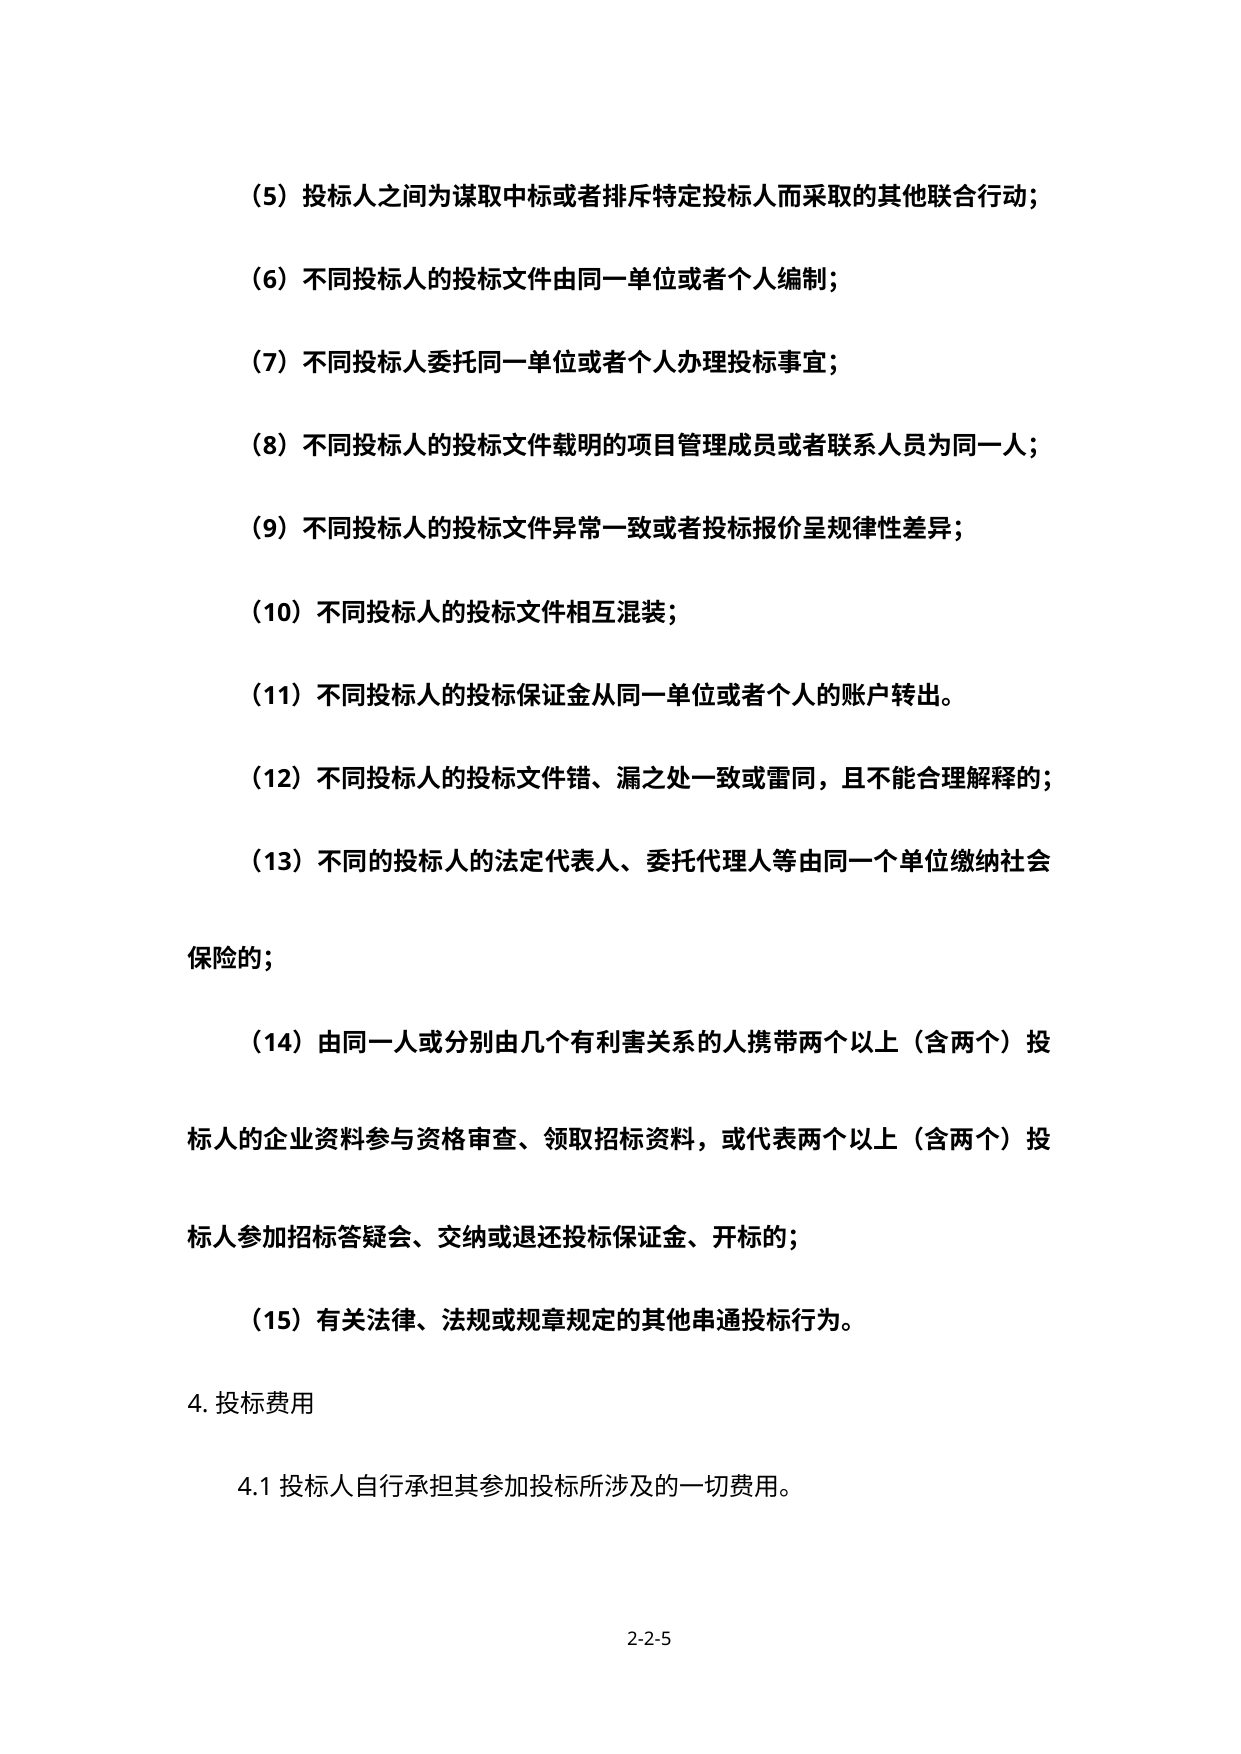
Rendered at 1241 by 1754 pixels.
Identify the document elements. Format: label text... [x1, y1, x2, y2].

text （11）不同投标人的投标保证金从同一单位或者个人的账户转出。 [187, 661, 1053, 726]
text （12）不同投标人的投标文件错、漏之处一致或雷同，且不能合理解释的； [187, 744, 1053, 809]
text （6）不同投标人的投标文件由同一单位或者个人编制； [187, 245, 1053, 310]
text （9）不同投标人的投标文件异常一致或者投标报价呈规律性差异； [187, 494, 1053, 559]
text （14）由同一人或分别由几个有利害关系的人携带两个以上（含两个）投标人的企业资料参与资格审查、领取招标资料，或代表两个以上（含两个）投标人参加招标答疑会、交纳或退还投标保证金、开标的； [187, 1008, 1053, 1268]
text 4. 投标费用 [187, 1369, 1053, 1434]
text （5）投标人之间为谋取中标或者排斥特定投标人而采取的其他联合行动； [187, 162, 1053, 227]
text （7）不同投标人委托同一单位或者个人办理投标事宜； [187, 328, 1053, 393]
text 4.1 投标人自行承担其参加投标所涉及的一切费用。 [187, 1452, 1053, 1517]
text （10）不同投标人的投标文件相互混装； [187, 578, 1053, 643]
text （13）不同的投标人的法定代表人、委托代理人等由同一个单位缴纳社会保险的； [187, 827, 1053, 989]
text （8）不同投标人的投标文件载明的项目管理成员或者联系人员为同一人； [187, 411, 1053, 476]
text （15）有关法律、法规或规章规定的其他串通投标行为。 [187, 1286, 1053, 1351]
